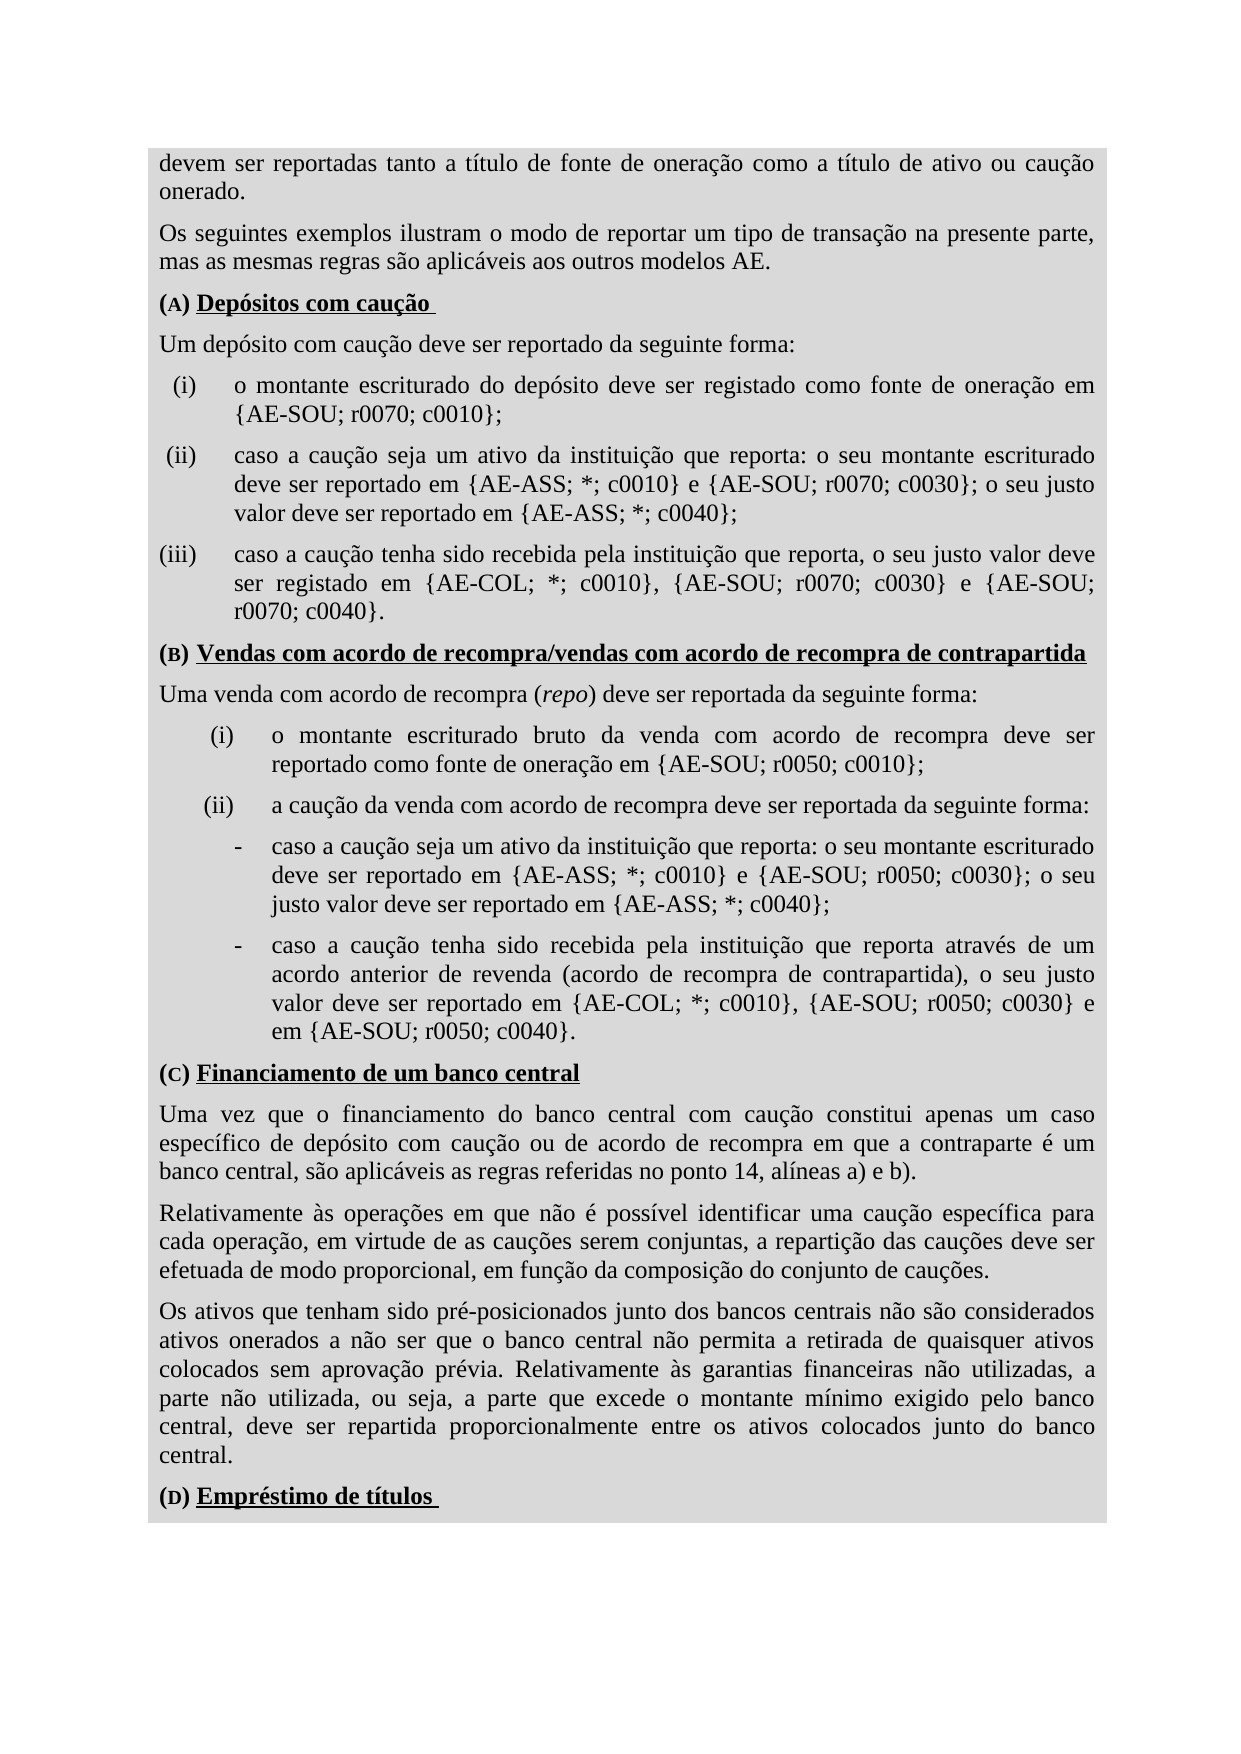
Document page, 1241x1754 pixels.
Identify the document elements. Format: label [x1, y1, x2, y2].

table_header [148, 148, 1107, 1523]
